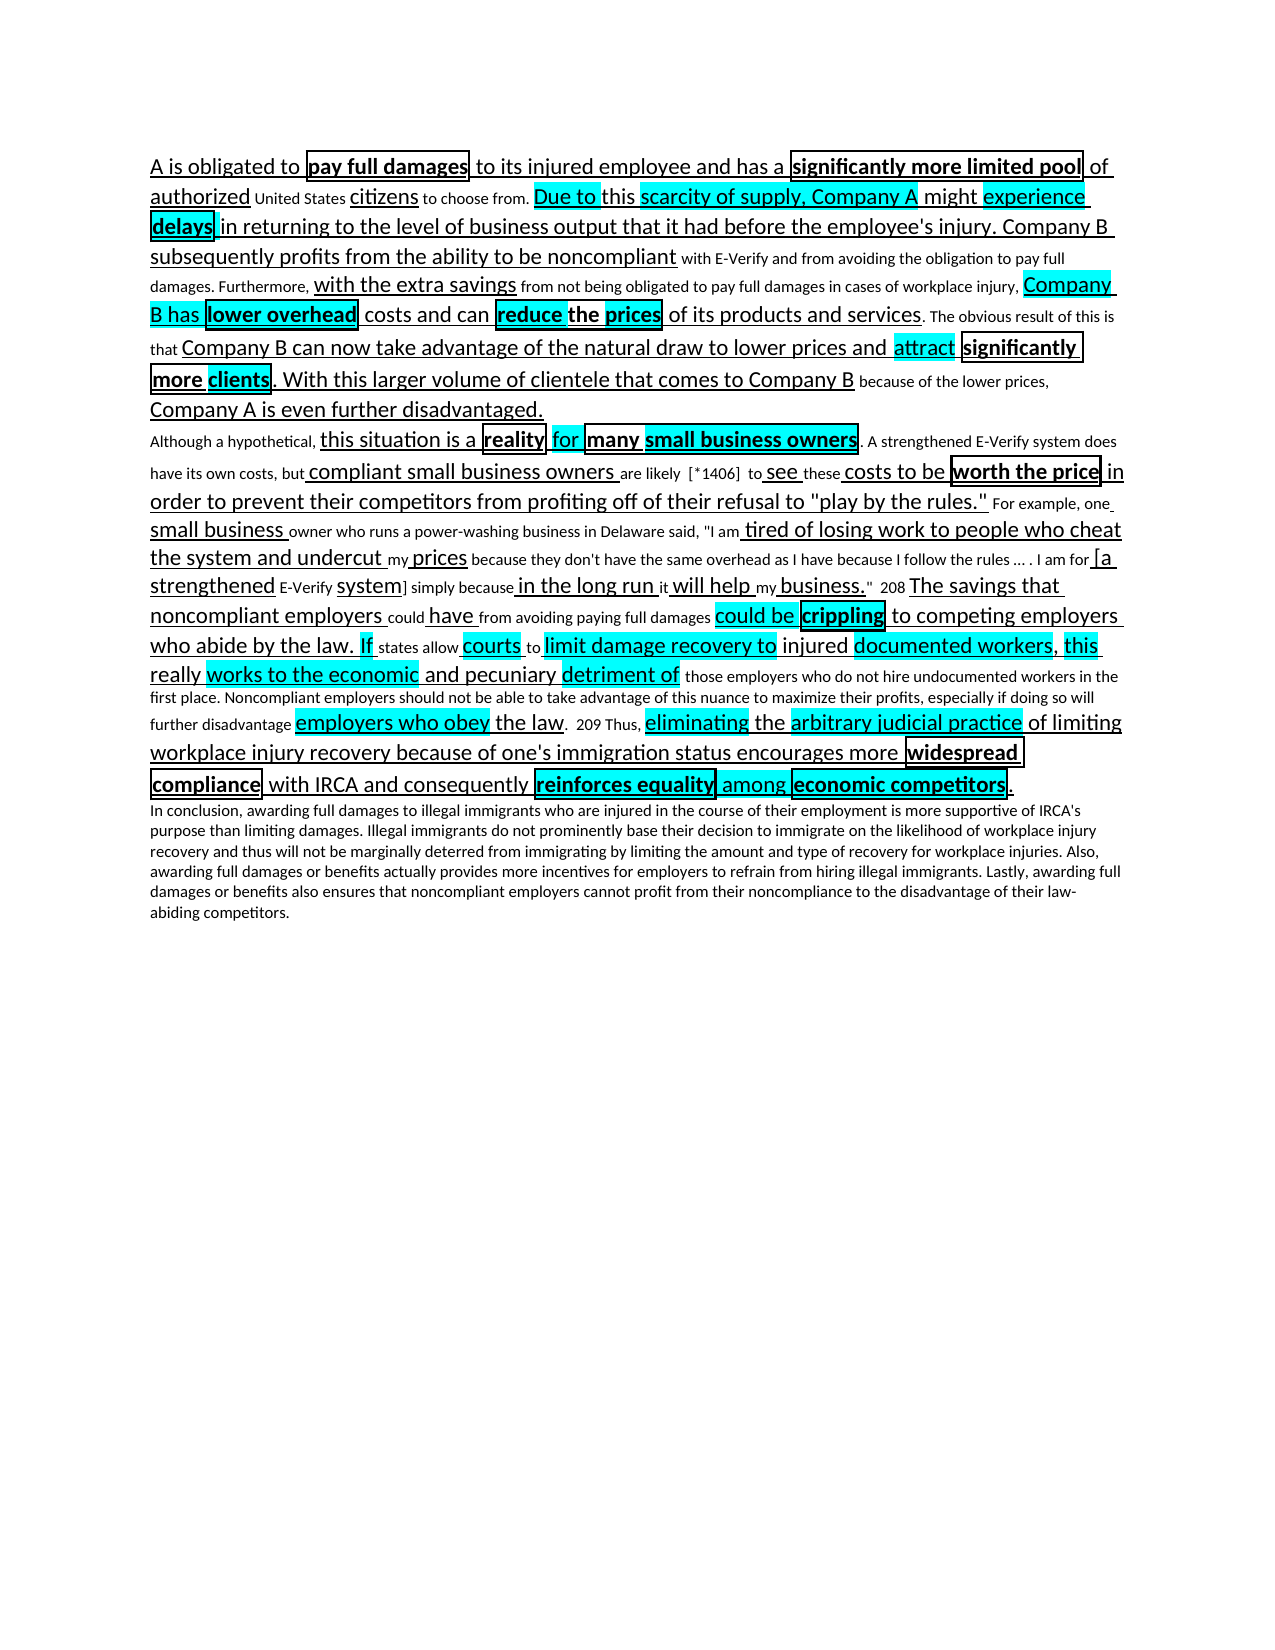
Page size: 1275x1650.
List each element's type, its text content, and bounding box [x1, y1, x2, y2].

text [150, 150, 1125, 423]
text In conclusion, awarding full damages to illegal immigrants who are injured in the course of their employment is more supportive of IRCA's purpose than limiting damages. Illegal immigrants do not prominently base their decision to immigrate on the likelihood of workplace injury recovery and thus will not be marginally deterred from immigrating by limiting the amount and type of recovery for workplace injuries. Also, awarding full damages or benefits actually provides more incentives for employers to refrain from hiring illegal immigrants. Lastly, awarding full damages or benefits also ensures that noncompliant employers cannot profit from their noncompliance to the disadvantage of their law-abiding competitors. [150, 800, 1125, 922]
text Although a hypothetical, this situation is a reality for many small business owners. A strengthened E-Verify system does have its own costs, but compliant small business owners are likely [*1406] to see these costs to be worth the price in order to prevent their competitors from profiting off of their refusal to "play by the rules." For example, one small business owner who runs a power-washing business in Delaware said, "I am tired of losing work to people who cheat the system and undercut my prices because they don't have the same overhead as I have because I follow the rules … . I am for [a strengthened E-Verify system] simply because in the long run it will help my business." 208 The savings that noncompliant employers could have from avoiding paying full damages could be crippling to competing employers who abide by the law. If states allow courts to limit damage recovery to injured documented workers, this really works to the economic and pecuniary detriment of those employers who do not hire undocumented workers in the first place. Noncompliant employers should not be able to take advantage of this nuance to maximize their profits, especially if doing so will further disadvantage employers who obey the law. 209 Thus, eliminating the arbitrary judicial practice of limiting workplace injury recovery because of one's immigration status encourages more widespread compliance with IRCA and consequently reinforces equality among economic competitors. [150, 423, 1125, 800]
